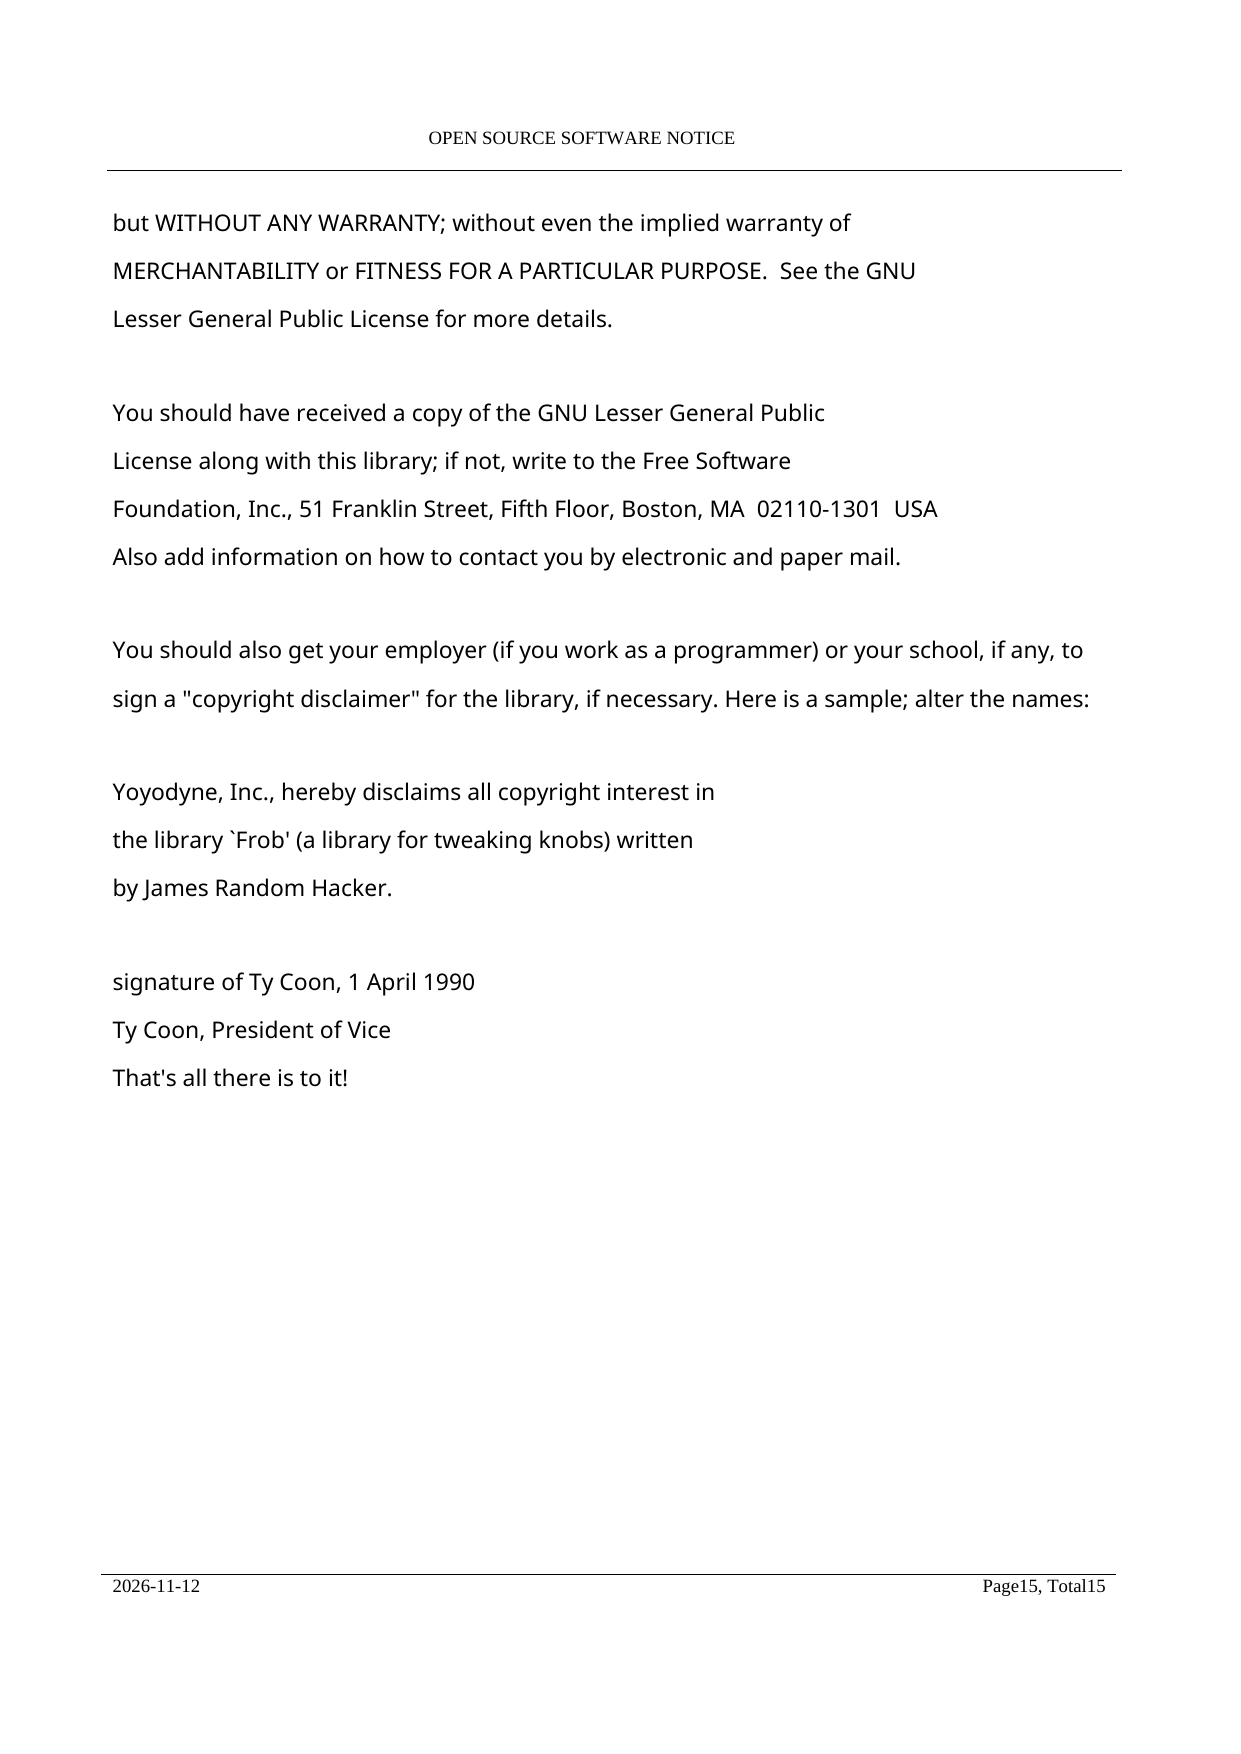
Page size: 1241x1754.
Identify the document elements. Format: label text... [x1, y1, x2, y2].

text License along with this library; if not, write to the Free Software [112, 444, 1128, 476]
text Ty Coon, President of Vice [112, 1013, 1128, 1046]
text by James Random Hacker. [112, 872, 1128, 904]
text You should also get your employer (if you work as a programmer) or your school, if any, to sign a "copyright disclaimer" for the library, if necessary. Here is a sample; alter the names: [112, 633, 1128, 715]
text signature of Ty Coon, 1 April 1990 [112, 965, 1128, 997]
text That's all there is to it! [112, 1061, 1128, 1094]
text Foundation, Inc., 51 Franklin Street, Fifth Floor, Boston, MA 02110-1301 USA [112, 492, 1128, 524]
text Also add information on how to contact you by electronic and paper mail. [112, 540, 1128, 573]
text but WITHOUT ANY WARRANTY; without even the implied warranty of [112, 206, 1128, 239]
text the library `Frob' (a library for tweaking knobs) written [112, 823, 1128, 856]
text Yoyodyne, Inc., hereby disclaims all copyright interest in [112, 775, 1128, 808]
text MERCHANTABILITY or FITNESS FOR A PARTICULAR PURPOSE. See the GNU [112, 254, 1128, 287]
text You should have received a copy of the GNU Lesser General Public [112, 396, 1128, 428]
text Lesser General Public License for more details. [112, 303, 1128, 335]
